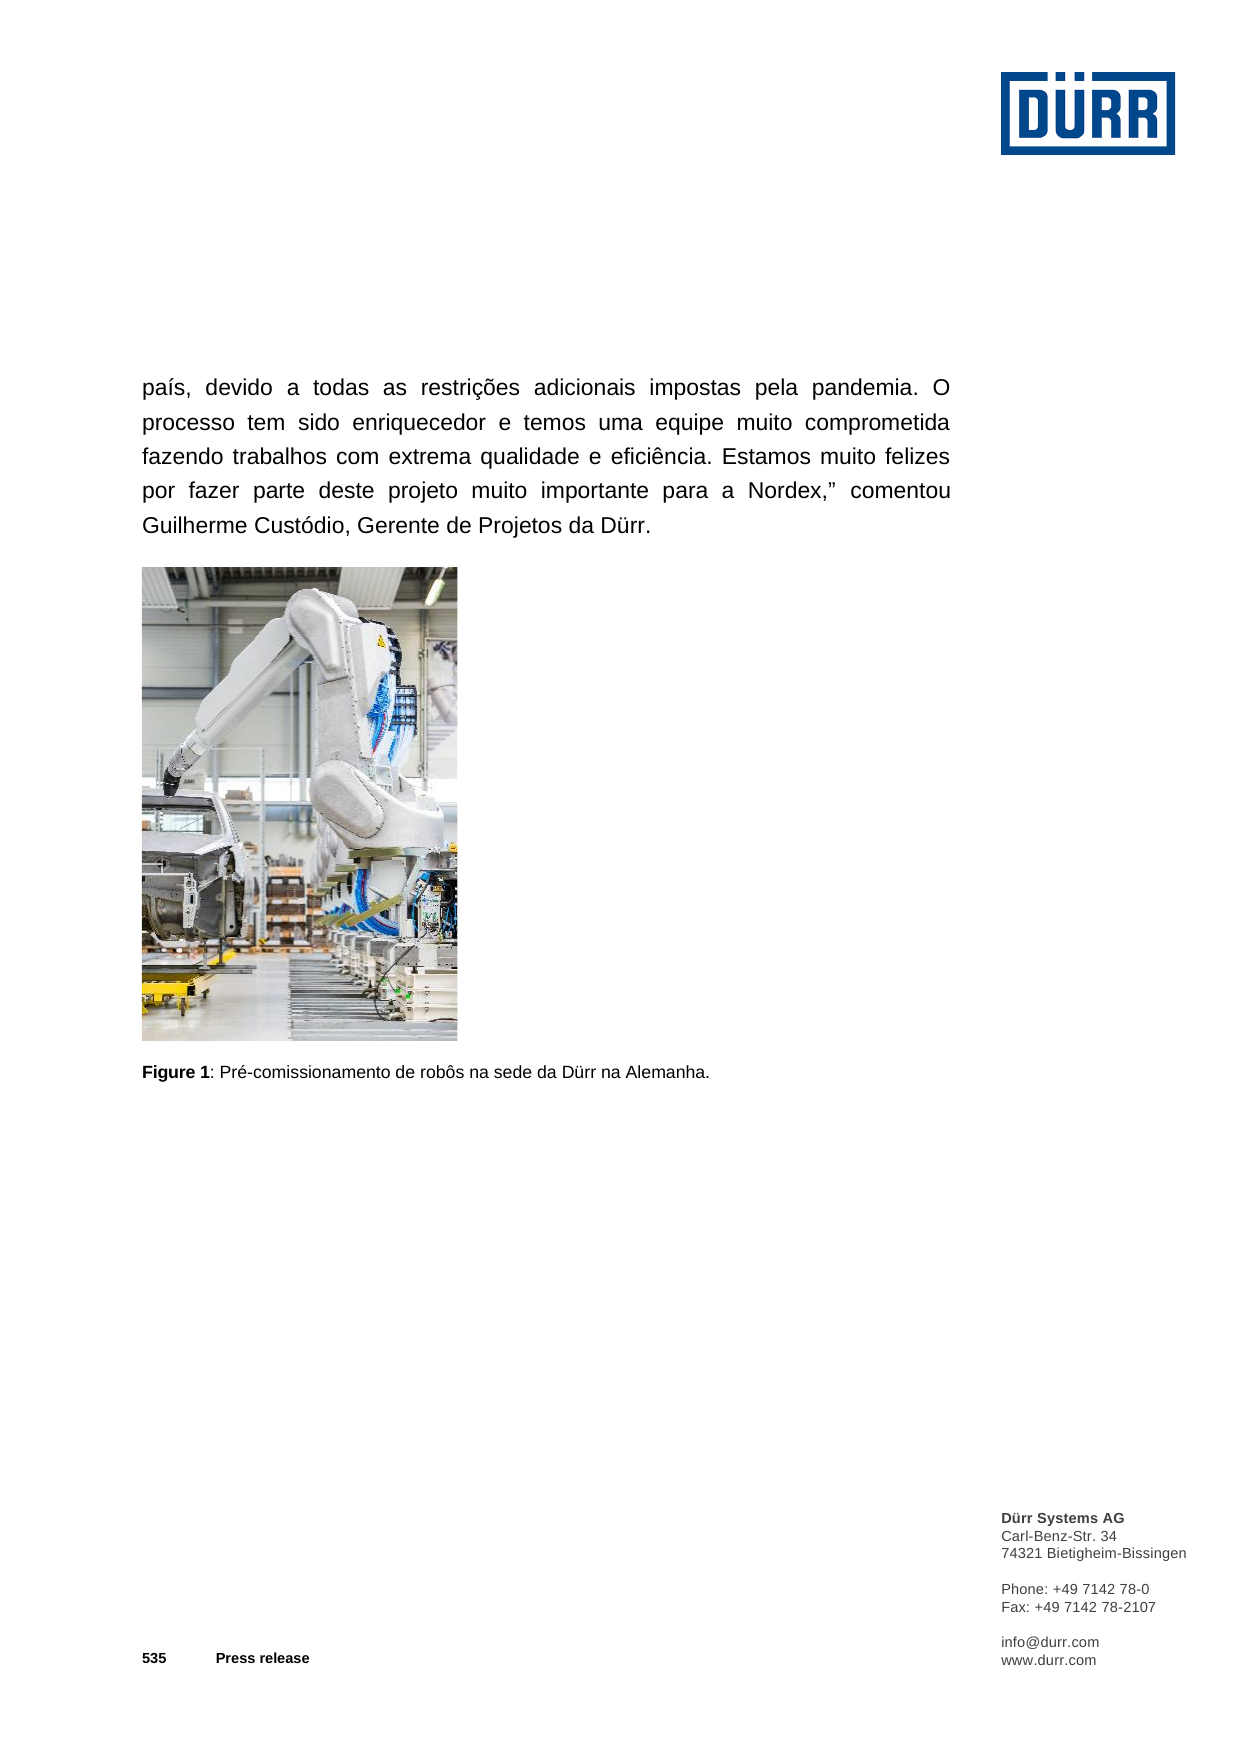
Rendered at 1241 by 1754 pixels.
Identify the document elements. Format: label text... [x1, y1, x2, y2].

text Figure 1: Pré-comissionamento de robôs na sede da Dürr na Alemanha. [142, 1061, 951, 1082]
picture [141, 567, 458, 1041]
picture [1001, 72, 1175, 155]
